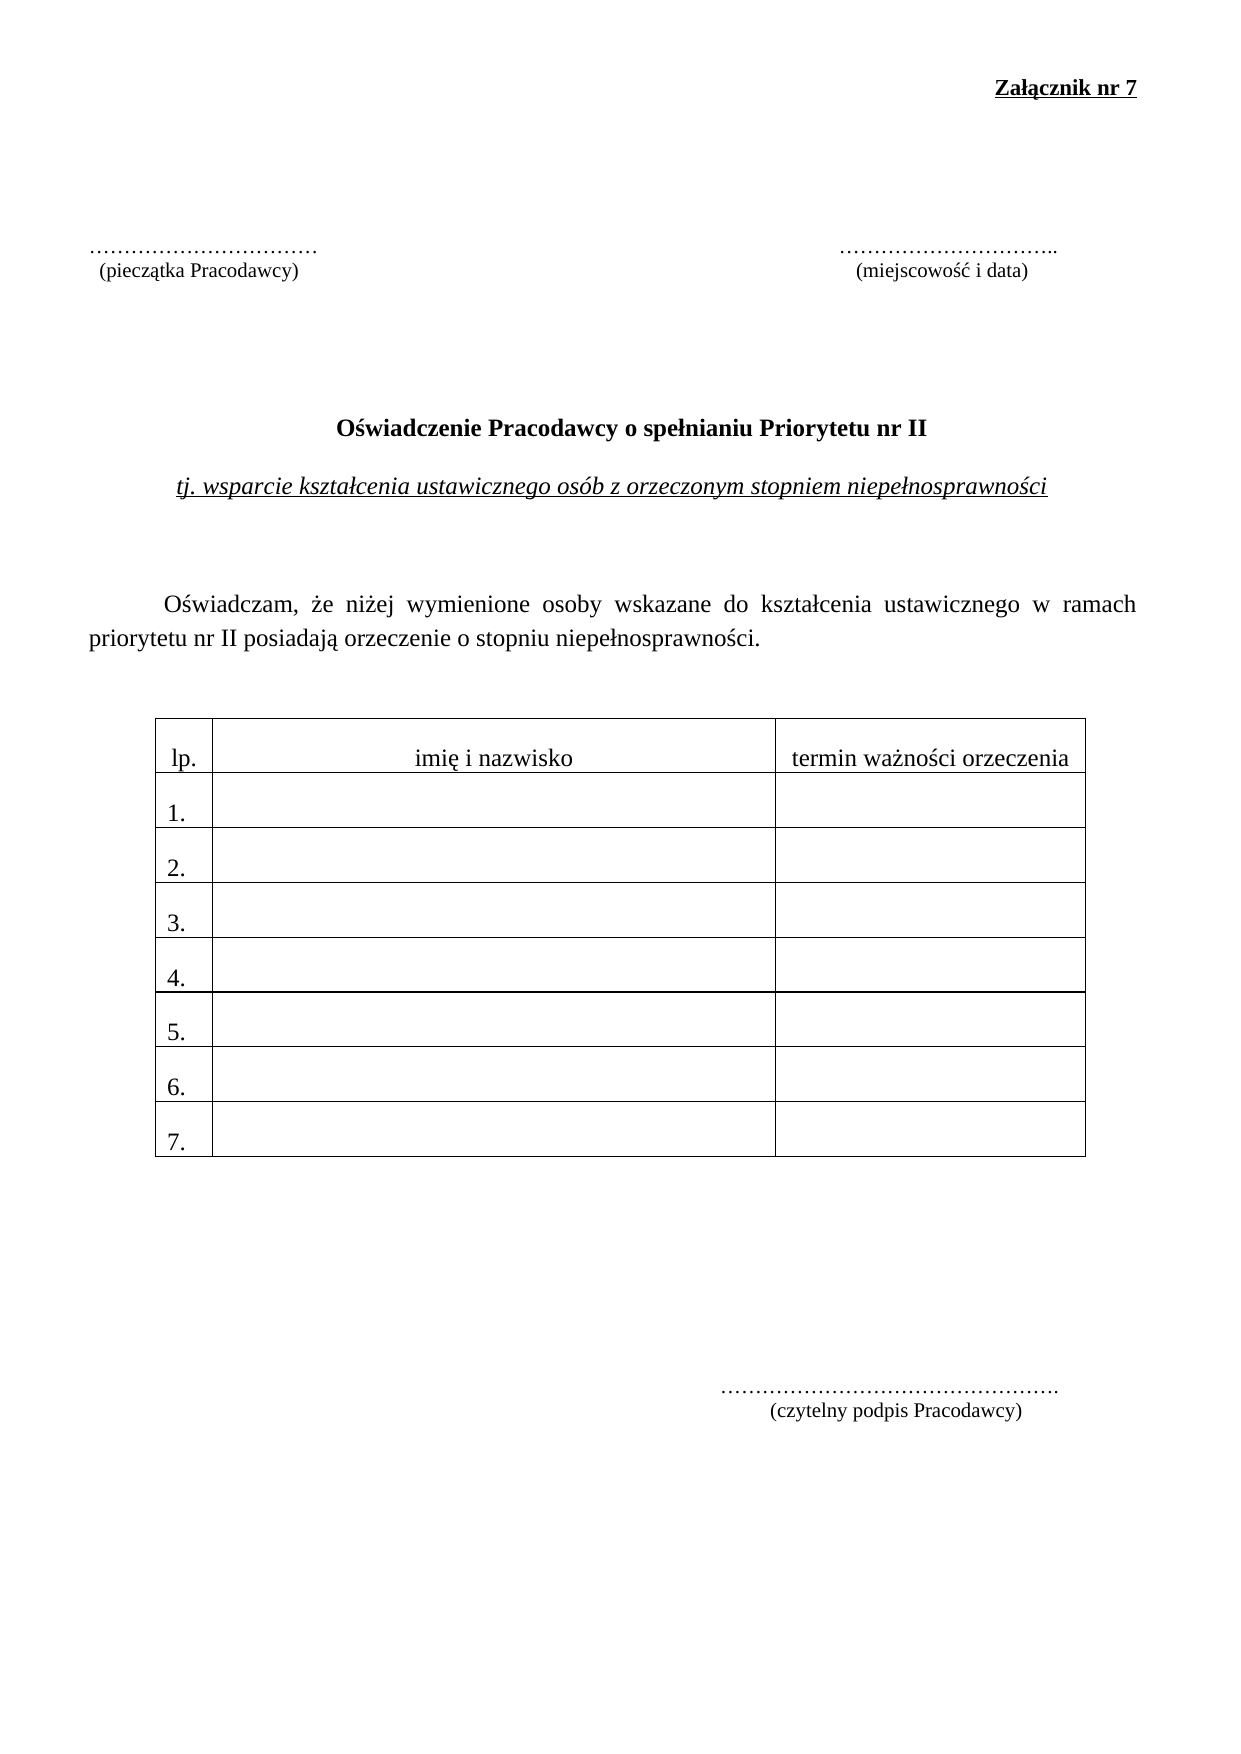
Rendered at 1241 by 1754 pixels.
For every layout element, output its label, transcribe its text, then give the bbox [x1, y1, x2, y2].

table_cell [776, 993, 1085, 1046]
table_cell [213, 883, 775, 937]
table_cell 4. [156, 938, 212, 991]
text …………………………… ………………………….. [89, 234, 1137, 258]
table_header termin ważności orzeczenia [776, 719, 1085, 772]
table_cell [213, 1102, 775, 1156]
table_cell [213, 828, 775, 882]
table_header imię i nazwisko [213, 719, 775, 772]
table_cell 6. [156, 1047, 212, 1101]
table_cell 1. [156, 773, 212, 827]
table_cell [776, 1102, 1085, 1156]
table_cell [213, 938, 775, 991]
table_cell [776, 938, 1085, 991]
text (czytelny podpis Pracodawcy) [89, 1398, 1137, 1422]
table_cell [213, 773, 775, 827]
text Oświadczam, że niżej wymienione osoby wskazane do kształcenia ustawicznego w ramach priorytetu nr II posiadają orzeczenie o stopniu niepełnosprawności. [89, 589, 1137, 651]
table_header lp. [156, 719, 212, 772]
table_cell [213, 1047, 775, 1101]
text Oświadczenie Pracodawcy o spełnianiu Priorytetu nr II [126, 413, 1137, 442]
table_cell 2. [156, 828, 212, 882]
text tj. wsparcie kształcenia ustawicznego osób z orzeczonym stopniem niepełnosprawności [89, 471, 1137, 500]
text (pieczątka Pracodawcy) (miejscowość i data) [89, 258, 1137, 282]
table_cell [776, 883, 1085, 937]
table_cell 7. [156, 1102, 212, 1156]
table_cell [213, 993, 775, 1046]
text …………………………………………. [126, 1374, 1137, 1398]
table_cell 3. [156, 883, 212, 937]
table_cell [776, 828, 1085, 882]
table_cell 5. [156, 993, 212, 1046]
table_cell [776, 773, 1085, 827]
table_cell [776, 1047, 1085, 1101]
